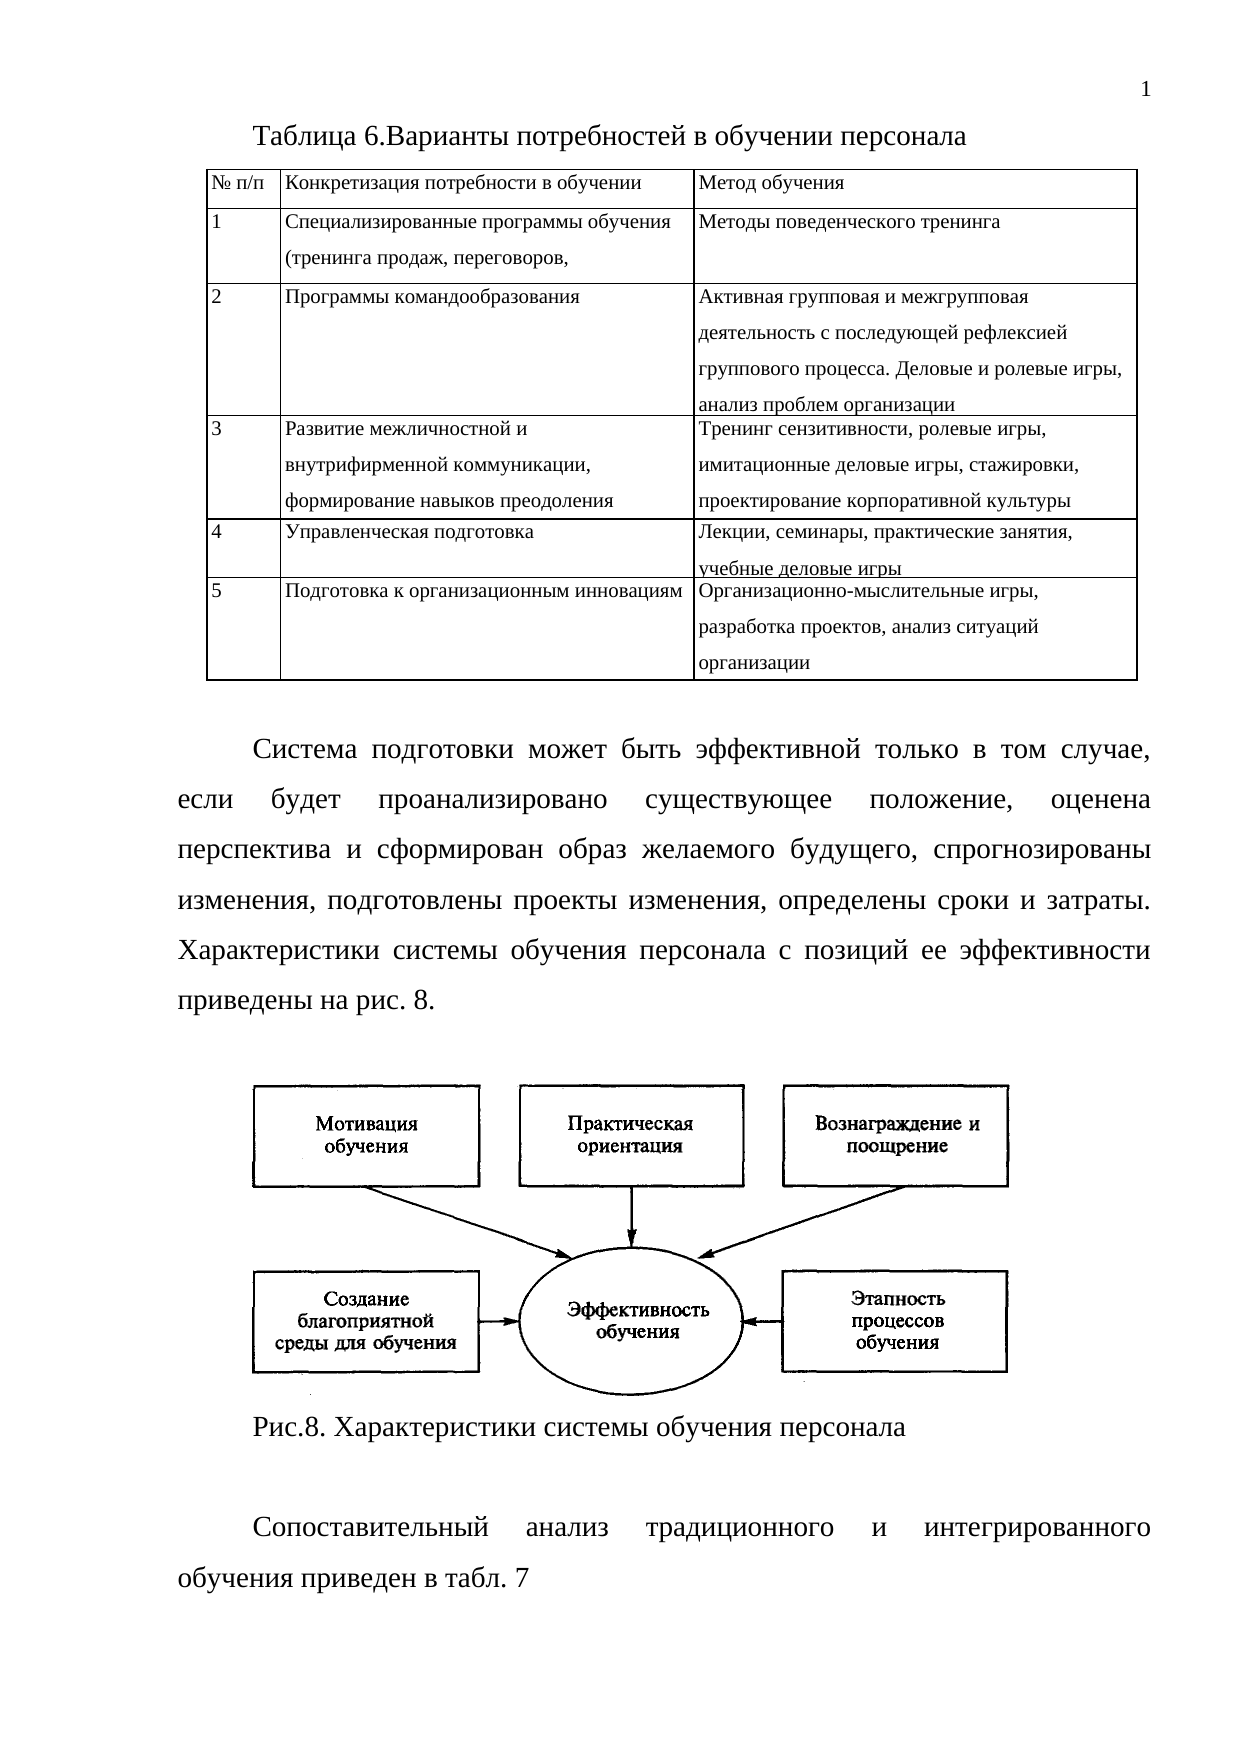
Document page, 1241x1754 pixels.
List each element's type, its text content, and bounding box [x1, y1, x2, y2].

table_cell Тренинг сензитивности, ролевые игры, имитационные деловые игры, стажировки, проектирование корпоративной культуры [695, 416, 1136, 518]
table_cell 4 [208, 520, 280, 577]
table_cell Подготовка к организационным инновациям [281, 578, 693, 679]
table_cell Организационно-мыслительные игры, разработка проектов, анализ ситуаций организации [695, 578, 1136, 679]
table_header Метод обучения [695, 170, 1136, 207]
text Сопоставительный анализ традиционного и интегрированного обучения приведен в табл. 7 [177, 1509, 1152, 1593]
table_cell Лекции, семинары, практические занятия, учебные деловые игры [695, 520, 1136, 577]
table_cell Специализированные программы обучения (тренинга продаж, переговоров, креативности) [281, 209, 693, 283]
table_cell Программы командообразования [281, 284, 693, 415]
table_header № п/п [208, 170, 280, 207]
table_cell 2 [208, 284, 280, 415]
picture [252, 1083, 1011, 1396]
table_cell Методы поведенческого тренинга [695, 209, 1136, 283]
table_cell Управленческая подготовка [281, 520, 693, 577]
table_cell Активная групповая и межгрупповая деятельность с последующей рефлексией группового процесса. Деловые и ролевые игры, анализ проблем организации [695, 284, 1136, 415]
text Система подготовки может быть эффективной только в том случае, если будет проанализировано существующее положение, оценена перспектива и сформирован образ желаемого будущего, спрогнозированы изменения, подготовлены проекты изменения, определены сроки и затраты. Характеристики системы обучения персонала с позиций ее эффективности приведены на рис. 8. [177, 731, 1152, 1016]
table_header Конкретизация потребности в обучении [281, 170, 693, 207]
table_cell Развитие межличностной и внутрифирменной коммуникации, формирование навыков преодоления конфликтов [281, 416, 693, 518]
text Таблица 6.Варианты потребностей в обучении персонала [177, 118, 1152, 152]
text Рис.8. Характеристики системы обучения персонала [177, 1409, 1152, 1442]
table_cell 1 [208, 209, 280, 283]
table_cell 3 [208, 416, 280, 518]
table_cell 5 [208, 578, 280, 679]
